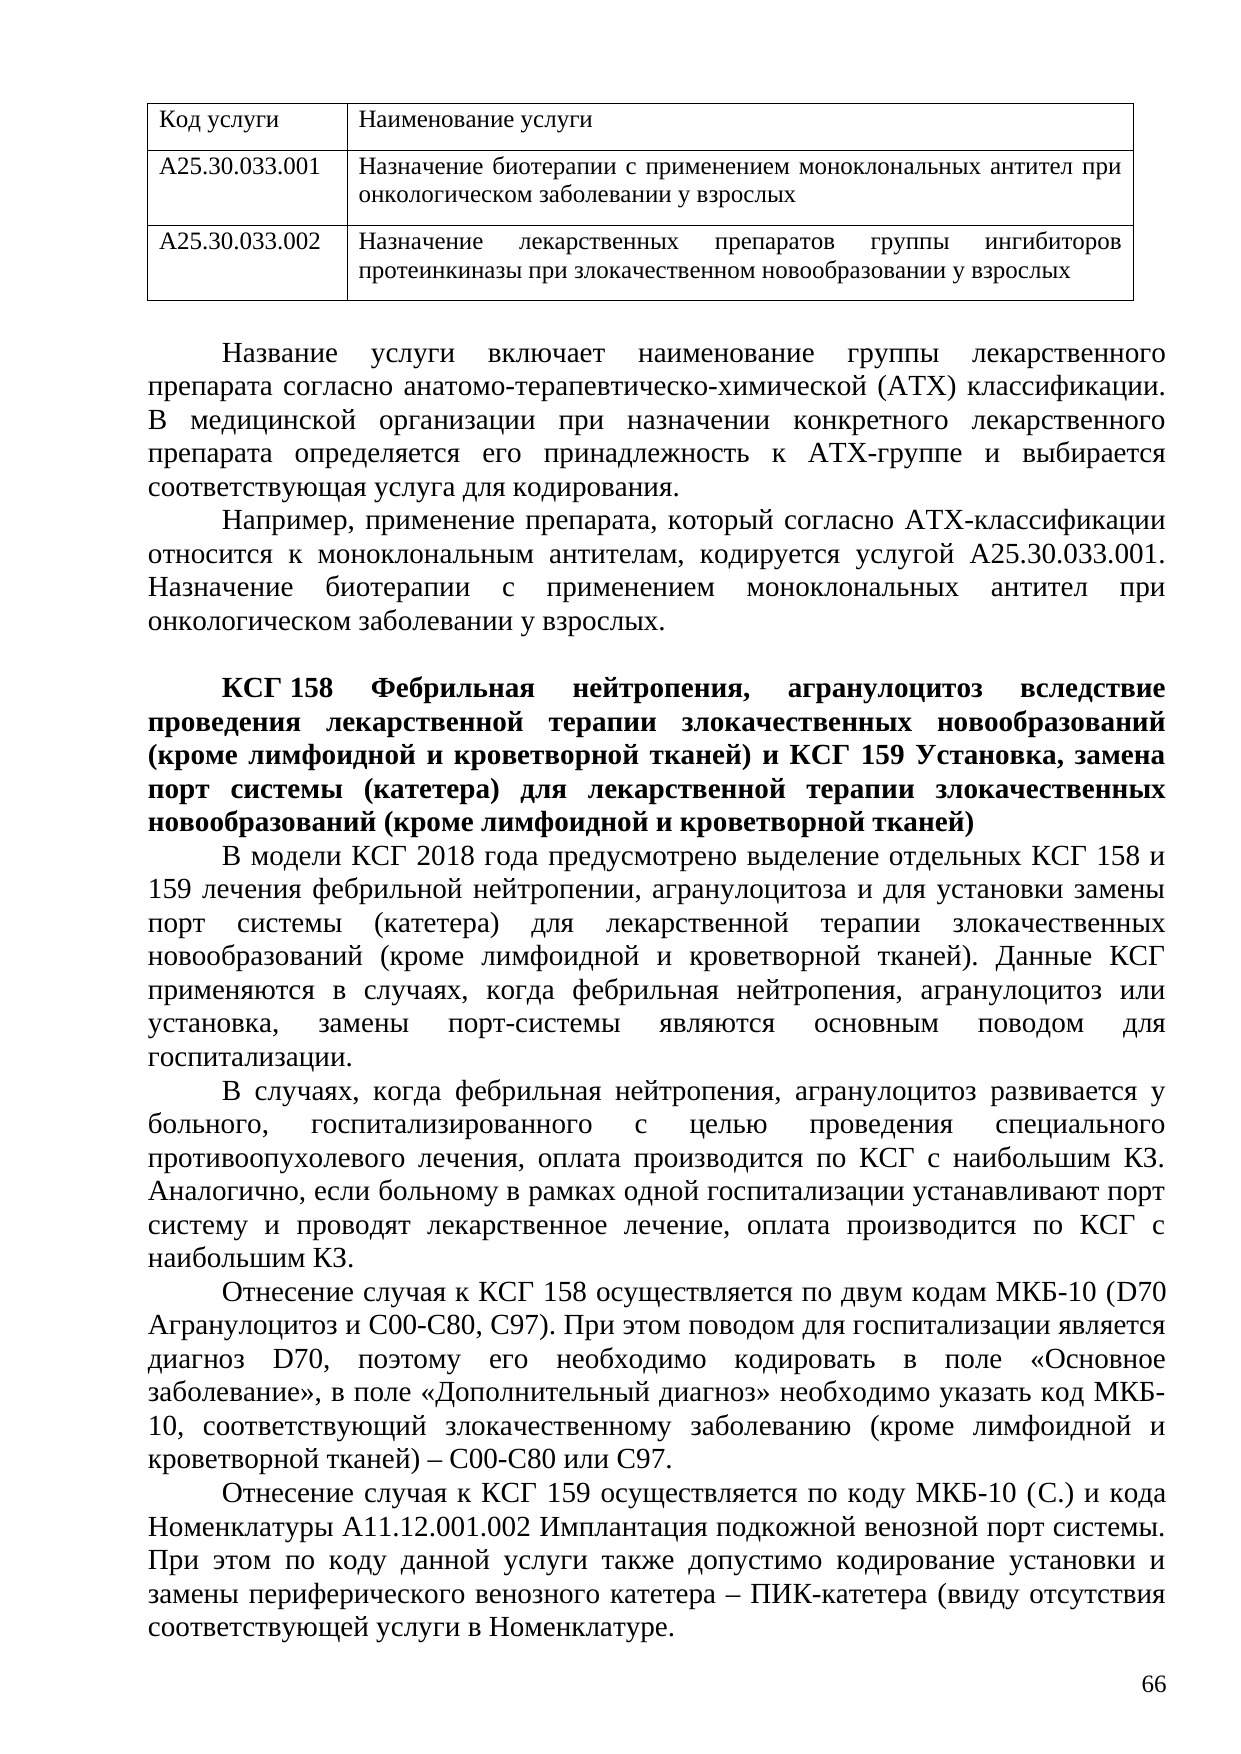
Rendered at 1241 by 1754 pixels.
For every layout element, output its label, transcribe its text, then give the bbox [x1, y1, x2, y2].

text Отнесение случая к КСГ 158 осуществляется по двум кодам МКБ-10 (D70 Агранулоцитоз и С00-С80, С97). При этом поводом для госпитализации является диагноз D70, поэтому его необходимо кодировать в поле «Основное заболевание», в поле «Дополнительный диагноз» необходимо указать код МКБ-10, соответствующий злокачественному заболеванию (кроме лимфоидной и кроветворной тканей) – С00-С80 или С97. [148, 1274, 1166, 1475]
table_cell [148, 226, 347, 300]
text Например, применение препарата, который согласно АТХ-классификации относится к моноклональным антителам, кодируется услугой А25.30.033.001. Назначение биотерапии с применением моноклональных антител при онкологическом заболевании у взрослых. [148, 502, 1166, 637]
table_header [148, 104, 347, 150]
text В случаях, когда фебрильная нейтропения, агранулоцитоз развивается у больного, госпитализированного с целью проведения специального противоопухолевого лечения, оплата производится по КСГ с наибольшим КЗ. Аналогично, если больному в рамках одной госпитализации устанавливают порт систему и проводят лекарственное лечение, оплата производится по КСГ с наибольшим КЗ. [148, 1073, 1166, 1274]
text Отнесение случая к КСГ 159 осуществляется по коду МКБ-10 (C.) и кода Номенклатуры A11.12.001.002 Имплантация подкожной венозной порт системы. При этом по коду данной услуги также допустимо кодирование установки и замены периферического венозного катетера – ПИК-катетера (ввиду отсутствия соответствующей услуги в Номенклатуре. [148, 1475, 1166, 1643]
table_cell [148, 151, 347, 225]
text КСГ 158 Фебрильная нейтропения, агранулоцитоз вследствие проведения лекарственной терапии злокачественных новообразований (кроме лимфоидной и кроветворной тканей) и КСГ 159 Установка, замена порт системы (катетера) для лекарственной терапии злокачественных новообразований (кроме лимфоидной и кроветворной тканей) [148, 670, 1166, 838]
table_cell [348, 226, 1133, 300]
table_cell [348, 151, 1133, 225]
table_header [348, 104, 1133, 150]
text В модели КСГ 2018 года предусмотрено выделение отдельных КСГ 158 и 159 лечения фебрильной нейтропении, агранулоцитоза и для установки замены порт системы (катетера) для лекарственной терапии злокачественных новообразований (кроме лимфоидной и кроветворной тканей). Данные КСГ применяются в случаях, когда фебрильная нейтропения, агранулоцитоз или установка, замены порт-системы являются основным поводом для госпитализации. [148, 838, 1166, 1073]
text Название услуги включает наименование группы лекарственного препарата согласно анатомо-терапевтическо-химической (АТХ) классификации. В медицинской организации при назначении конкретного лекарственного препарата определяется его принадлежность к АТХ-группе и выбирается соответствующая услуга для кодирования. [148, 335, 1166, 502]
